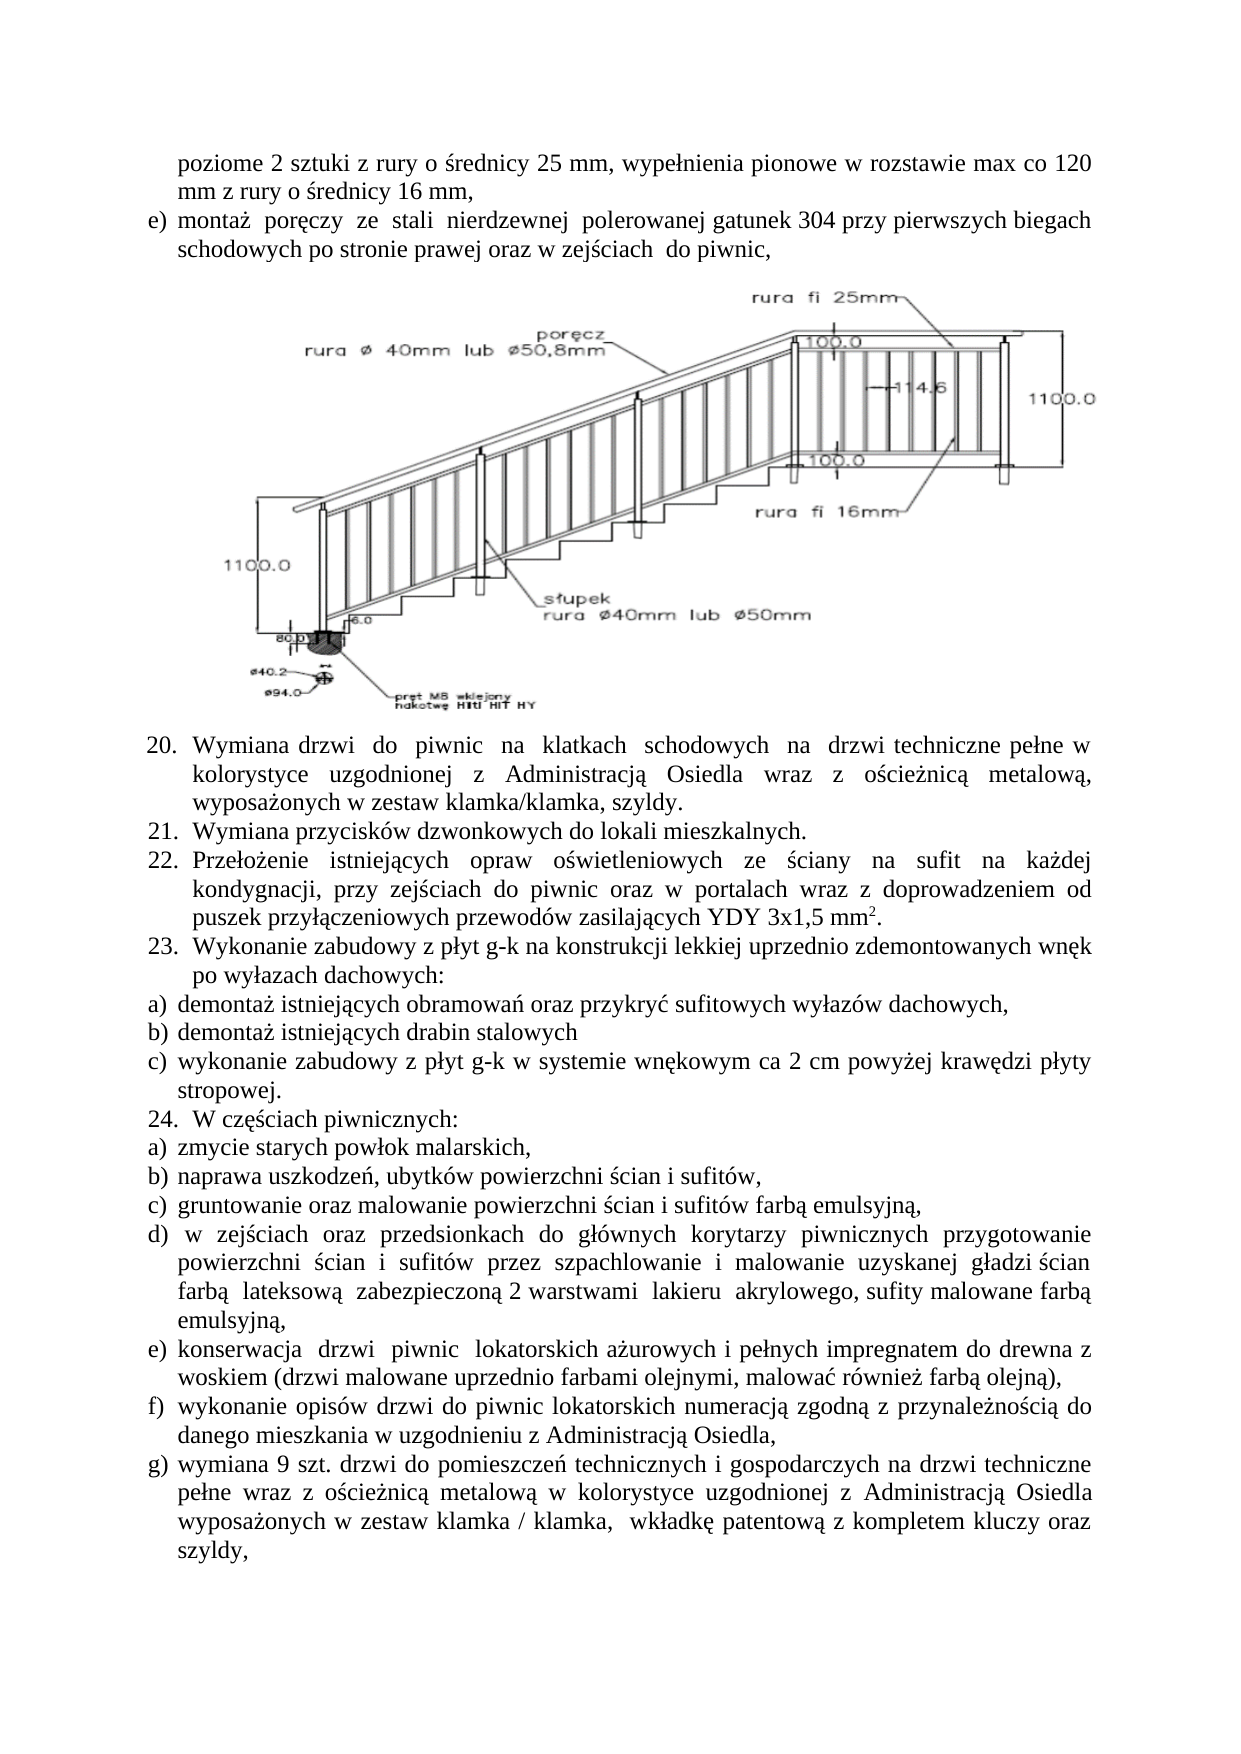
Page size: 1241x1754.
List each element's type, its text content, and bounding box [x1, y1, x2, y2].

list Wymiana drzwi do piwnic na klatkach schodowych na drzwi techniczne pełne w kolorystyce uzgodnionej z Administracją Osiedla wraz z ościeżnicą metalową, wyposażonych w zestaw klamka/klamka, szyldy. [146, 730, 1093, 816]
list w zejściach oraz przedsionkach do głównych korytarzy piwnicznych przygotowanie powierzchni ścian i sufitów przez szpachlowanie i malowanie uzyskanej gładzi ścian farbą lateksową zabezpieczoną 2 warstwami lakieru akrylowego, sufity malowane farbą emulsyjną, [148, 1219, 1093, 1334]
list Wykonanie zabudowy z płyt g-k na konstrukcji lekkiej uprzednio zdemontowanych wnęk po wyłazach dachowych: [148, 931, 1093, 989]
list W częściach piwnicznych: [148, 1104, 1093, 1132]
list demontaż istniejących obramowań oraz przykryć sufitowych wyłazów dachowych, [148, 989, 1093, 1017]
list zmycie starych powłok malarskich, [148, 1132, 1093, 1161]
list demontaż istniejących drabin stalowych [148, 1017, 1093, 1046]
list wykonanie opisów drzwi do piwnic lokatorskich numeracją zgodną z przynależnością do danego mieszkania w uzgodnieniu z Administracją Osiedla, [148, 1391, 1093, 1449]
list naprawa uszkodzeń, ubytków powierzchni ścian i sufitów, [148, 1161, 1093, 1190]
list Wymiana przycisków dzwonkowych do lokali mieszkalnych. [148, 816, 1093, 845]
list Przełożenie istniejących opraw oświetleniowych ze ściany na sufit na każdej kondygnacji, przy zejściach do piwnic oraz w portalach wraz z doprowadzeniem od puszek przyłączeniowych przewodów zasilających YDY 3x1,5 mm2. [148, 845, 1093, 931]
list konserwacja drzwi piwnic lokatorskich ażurowych i pełnych impregnatem do drewna z woskiem (drzwi malowane uprzednio farbami olejnymi, malować również farbą olejną), [148, 1334, 1093, 1391]
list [148, 148, 1093, 205]
picture [186, 262, 1132, 730]
list montaż poręczy ze stali nierdzewnej polerowanej gatunek 304 przy pierwszych biegach schodowych po stronie prawej oraz w zejściach do piwnic, [148, 205, 1093, 263]
list gruntowanie oraz malowanie powierzchni ścian i sufitów farbą emulsyjną, [148, 1190, 1093, 1219]
list wykonanie zabudowy z płyt g-k w systemie wnękowym ca 2 cm powyżej krawędzi płyty stropowej. [148, 1046, 1093, 1104]
list wymiana 9 szt. drzwi do pomieszczeń technicznych i gospodarczych na drzwi techniczne pełne wraz z ościeżnicą metalową w kolorystyce uzgodnionej z Administracją Osiedla wyposażonych w zestaw klamka / klamka, wkładkę patentową z kompletem kluczy oraz szyldy, [148, 1449, 1093, 1564]
